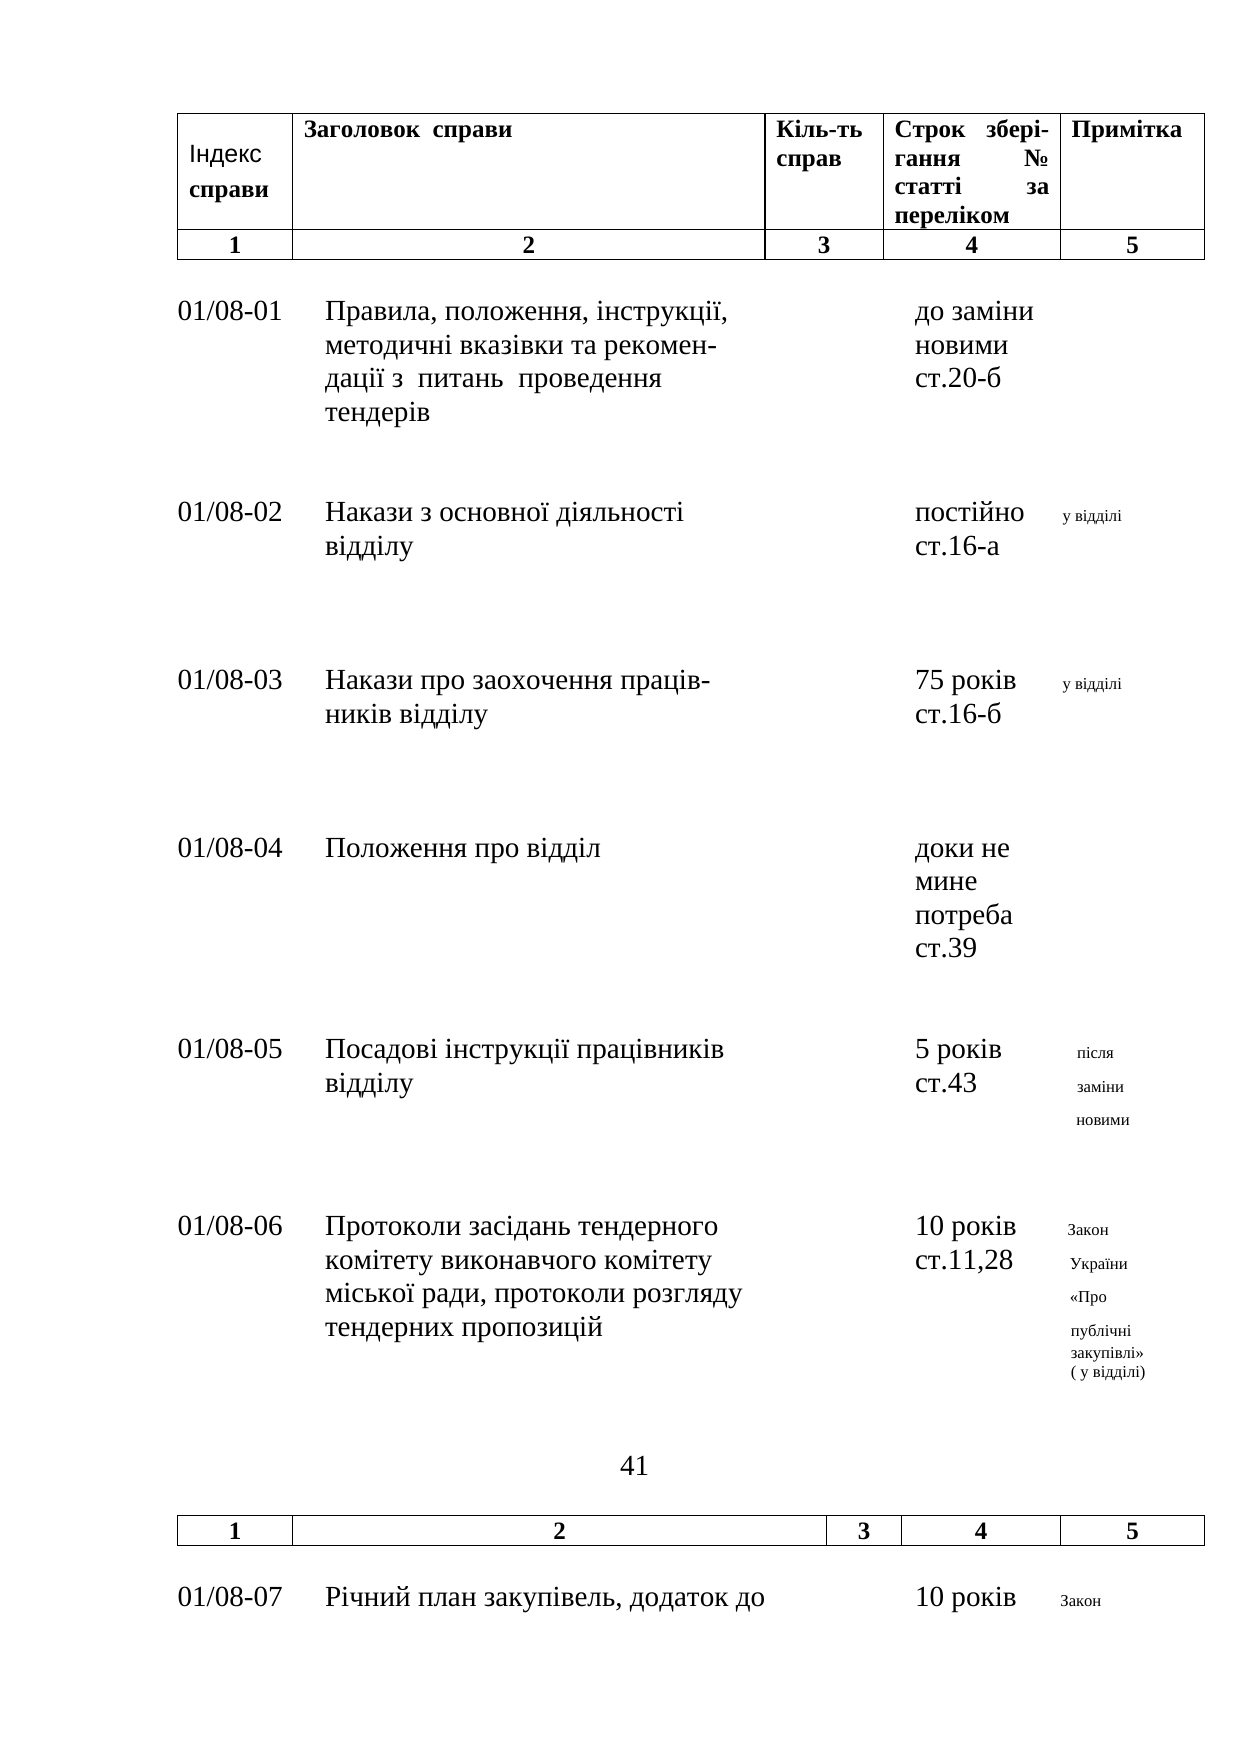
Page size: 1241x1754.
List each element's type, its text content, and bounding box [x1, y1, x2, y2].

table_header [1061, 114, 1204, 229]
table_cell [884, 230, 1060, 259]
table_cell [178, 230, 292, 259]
text дації з питань проведення ст.20-б [177, 360, 1152, 394]
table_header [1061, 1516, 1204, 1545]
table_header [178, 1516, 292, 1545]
text 41 [177, 1448, 1152, 1482]
text 01/08-02 Накази з основної діяльності постійно у відділі [177, 494, 1152, 528]
text 01/08-05 Посадові інструкції працівників 5 років після [177, 1031, 1152, 1065]
text 01/08-06 Протоколи засідань тендерного 10 років Закон комітету виконавчого комітету ст.11,28 України [177, 1208, 1152, 1276]
text мине [177, 863, 1152, 897]
text ст.39 [177, 931, 1152, 964]
text потреба [177, 897, 1152, 931]
text 01/08-03 Накази про заохочення праців- 75 років у відділі [177, 662, 1152, 696]
text ( у відділі) [177, 1362, 1152, 1381]
text 01/08-07 Річний план закупівель, додаток до 10 років Закон [177, 1579, 1152, 1613]
text тендерних пропозицій публічні [177, 1309, 1152, 1343]
text методичні вказівки та рекомен- новими [177, 327, 1152, 360]
text ників відділу ст.16-б [177, 696, 1152, 729]
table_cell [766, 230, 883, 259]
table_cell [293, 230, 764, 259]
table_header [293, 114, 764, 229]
text 01/08-04 Положення про відділ доки не [177, 830, 1152, 863]
text відділу ст.16-а [177, 528, 1152, 562]
text міської ради, протоколи розгляду «Про [177, 1276, 1152, 1309]
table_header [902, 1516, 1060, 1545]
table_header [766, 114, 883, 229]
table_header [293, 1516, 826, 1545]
text тендерів [177, 394, 1152, 427]
text закупівлі» [177, 1343, 1152, 1362]
text відділу ст.43 заміни новими [177, 1065, 1152, 1132]
text 01/08-01 Правила, положення, інструкції, до заміни [177, 293, 1152, 327]
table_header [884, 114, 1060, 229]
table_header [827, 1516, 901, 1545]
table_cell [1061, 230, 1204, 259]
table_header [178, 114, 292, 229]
